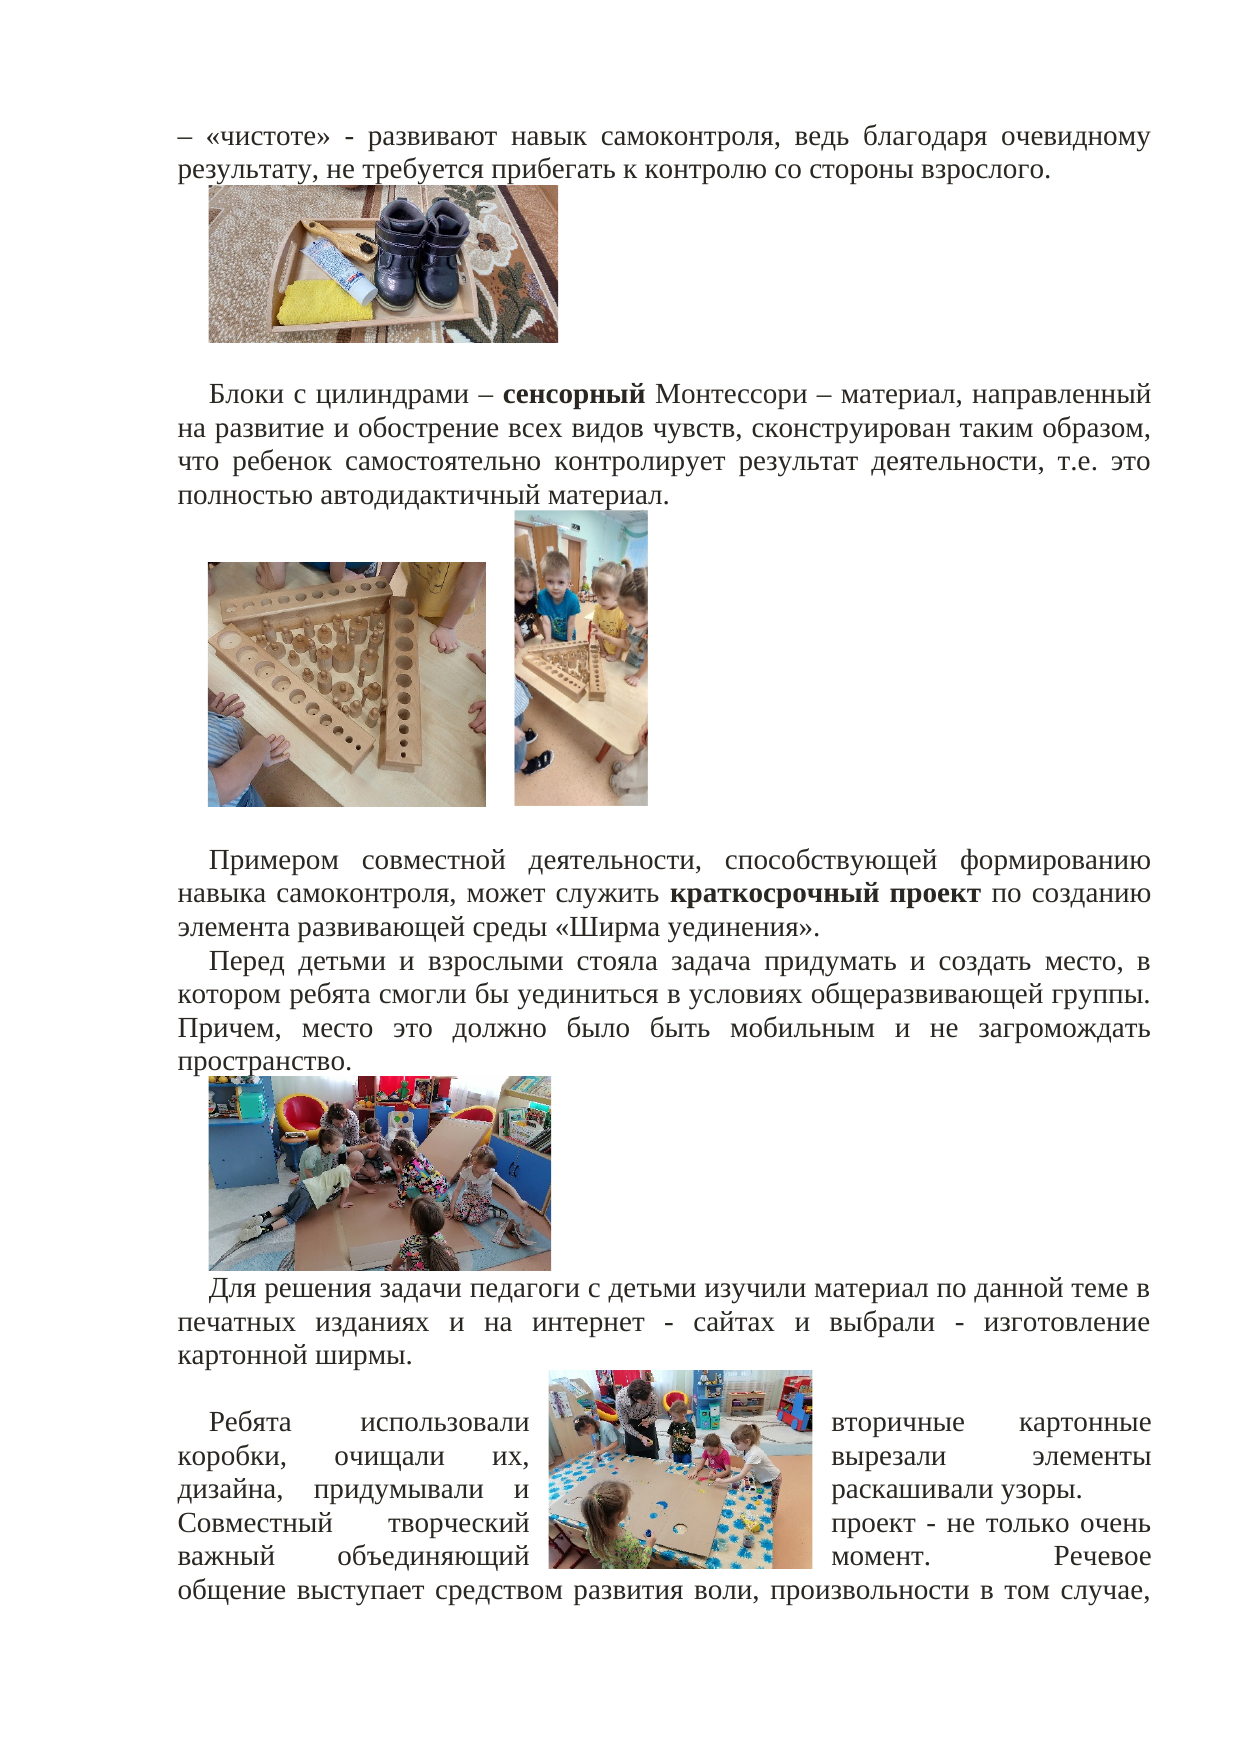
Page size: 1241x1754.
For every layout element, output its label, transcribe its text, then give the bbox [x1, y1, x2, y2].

text Блоки с цилиндрами – сенсорный Монтессори – материал, направленный на развитие и обострение всех видов чувств, сконструирован таким образом, что ребенок самостоятельно контролирует результат деятельности, т.е. это полностью автодидактичный материал. [177, 376, 1152, 510]
text Ребята использовали вторичные картонные коробки, очищали их, вырезали элементы дизайна, придумывали и раскашивали узоры. [813, 1404, 1152, 1505]
text Примером совместной деятельности, способствующей формированию навыка самоконтроля, может служить краткосрочный проект по созданию элемента развивающей среды «Ширма уединения». [177, 842, 1152, 943]
picture [548, 1370, 813, 1569]
picture [515, 511, 647, 806]
picture [208, 185, 559, 343]
picture [207, 562, 486, 807]
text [177, 118, 1152, 185]
text Ребята использовали вторичные картонные коробки, очищали их, вырезали элементы дизайна, придумывали и раскашивали узоры. [177, 1404, 548, 1505]
text Для решения задачи педагоги с детьми изучили материал по данной теме в печатных изданиях и на интернет - сайтах и выбрали - изготовление картонной ширмы. [177, 1270, 1152, 1371]
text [177, 1505, 1152, 1606]
picture [208, 1076, 552, 1271]
text Перед детьми и взрослыми стояла задача придумать и создать место, в котором ребята смогли бы уединиться в условиях общеразвивающей группы. Причем, место это должно было быть мобильным и не загромождать пространство. [177, 943, 1152, 1077]
